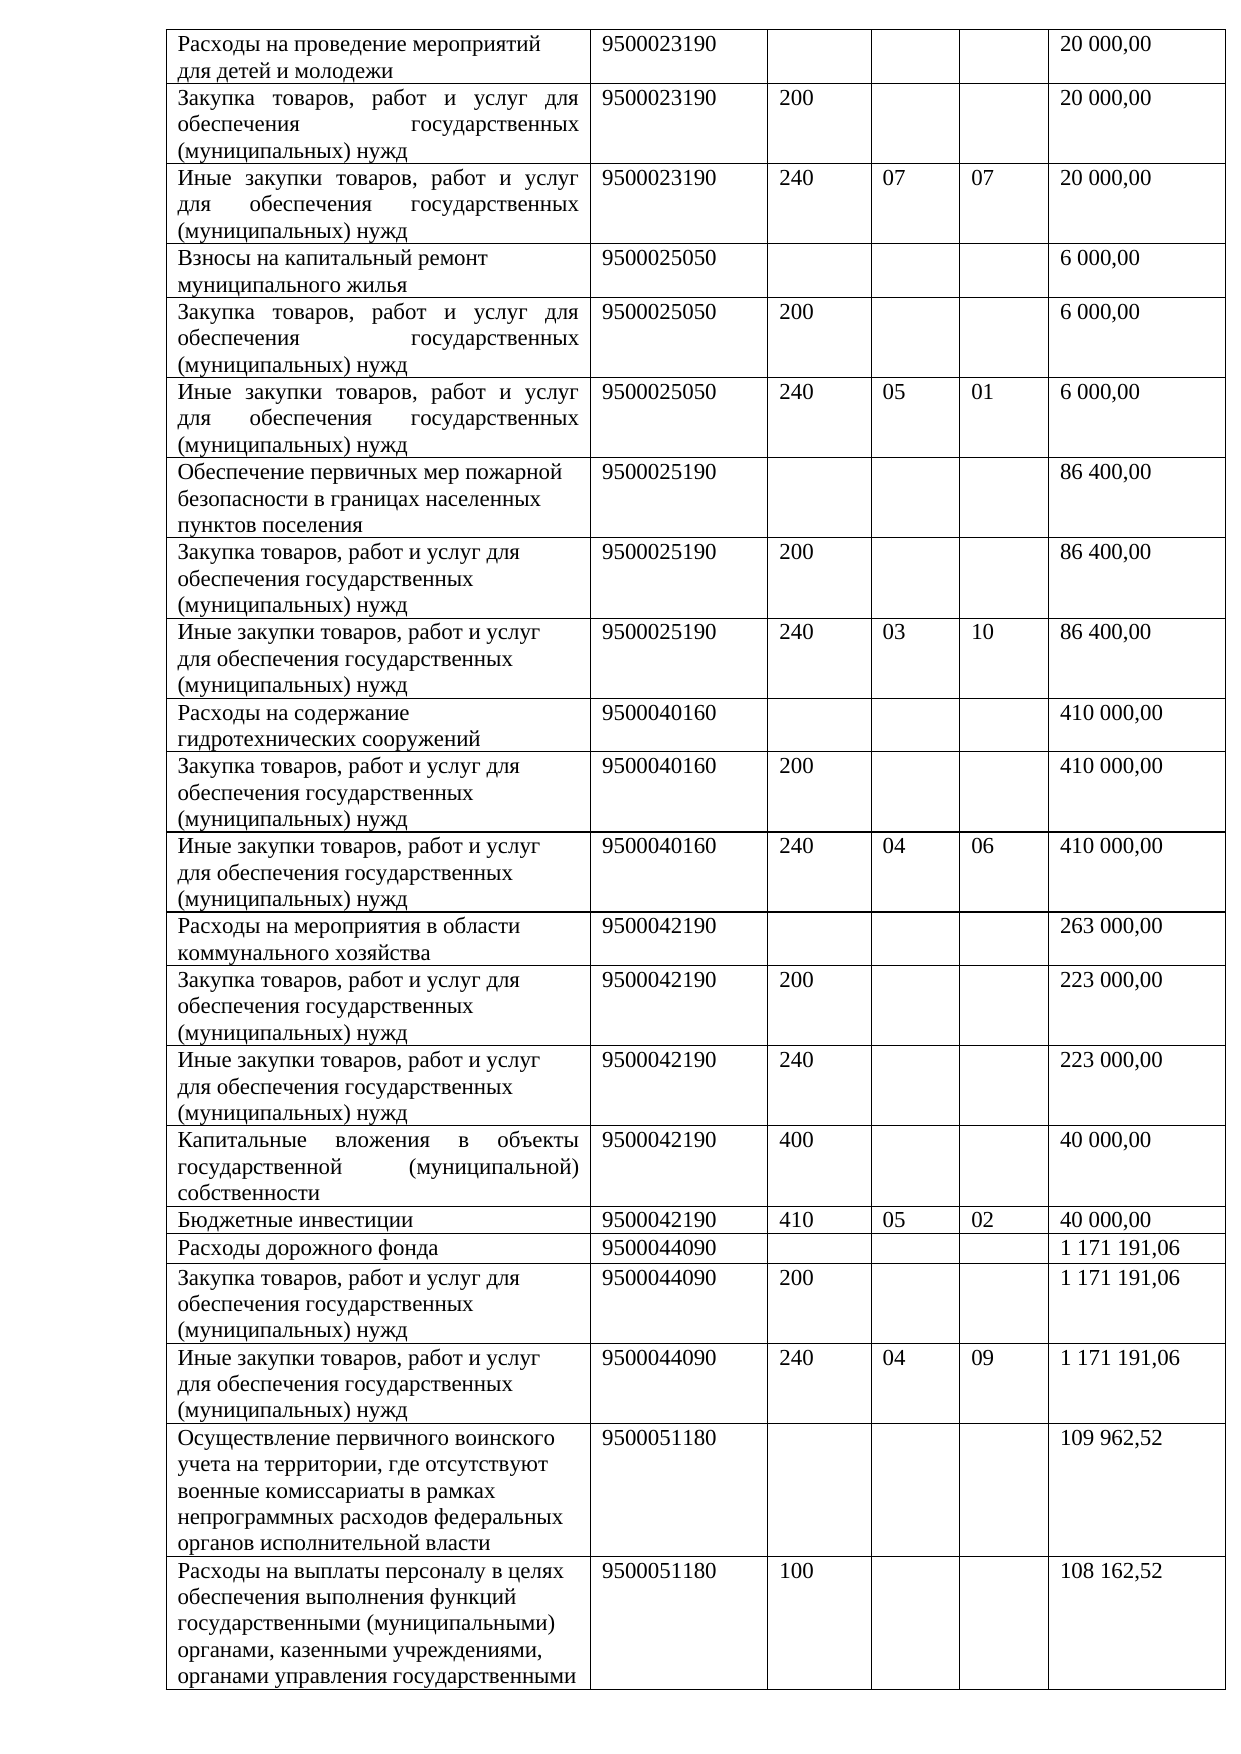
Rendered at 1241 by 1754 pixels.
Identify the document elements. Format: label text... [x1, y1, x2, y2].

table_cell 240 [768, 1344, 871, 1423]
table_cell 200 [768, 752, 871, 831]
table_cell 410 000,00 [1049, 833, 1225, 911]
table_cell Расходы дорожного фонда [167, 1234, 590, 1263]
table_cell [167, 164, 590, 243]
table_cell 05 [872, 1207, 959, 1233]
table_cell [167, 1557, 590, 1688]
table_cell Закупка товаров, работ и услуг для обеспечения государственных (муниципальных) нужд [167, 966, 590, 1045]
table_cell 40 000,00 [1049, 1126, 1225, 1206]
table_cell Иные закупки товаров, работ и услуг для обеспечения государственных (муниципальных) нужд [167, 1344, 590, 1423]
table_cell 9500044090 [591, 1234, 767, 1263]
table_cell [872, 30, 959, 83]
table_cell 9500044090 [591, 1344, 767, 1423]
table_cell 240 [768, 378, 871, 457]
table_cell Иные закупки товаров, работ и услуг для обеспечения государственных (муниципальных) нужд [167, 833, 590, 911]
table_cell 200 [768, 966, 871, 1045]
table_cell [768, 30, 871, 83]
table_cell Иные закупки товаров, работ и услуг для обеспечения государственных (муниципальных) нужд [167, 378, 590, 457]
table_cell [768, 244, 871, 297]
table_cell [872, 538, 959, 617]
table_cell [167, 84, 590, 163]
table_cell Закупка товаров, работ и услуг для обеспечения государственных (муниципальных) нужд [167, 538, 590, 617]
table_cell 07 [960, 164, 1048, 243]
table_cell 9500042190 [591, 1207, 767, 1233]
table_cell [872, 84, 959, 163]
table_cell [960, 30, 1048, 83]
table_cell 9500025050 [591, 298, 767, 377]
table_cell 06 [960, 833, 1048, 911]
table_cell Расходы на содержание гидротехнических сооружений [167, 699, 590, 751]
table_cell [872, 1234, 959, 1263]
table_cell [872, 966, 959, 1045]
table_cell Закупка товаров, работ и услуг для обеспечения государственных (муниципальных) нужд [167, 752, 590, 831]
table_cell [960, 84, 1048, 163]
table_cell [872, 1126, 959, 1206]
table_cell 09 [960, 1344, 1048, 1423]
table_cell [960, 538, 1048, 617]
table_cell Осуществление первичного воинского учета на территории, где отсутствуют военные комиссариаты в рамках непрограммных расходов федеральных органов исполнительной власти [167, 1424, 590, 1556]
table_cell [960, 752, 1048, 831]
table_cell [960, 244, 1048, 297]
table_cell 200 [768, 1264, 871, 1343]
table_cell [872, 1264, 959, 1343]
table_cell 86 400,00 [1049, 458, 1225, 537]
table_cell [872, 244, 959, 297]
table_cell 109 962,52 [1049, 1424, 1225, 1556]
table_cell 9500042190 [591, 913, 767, 965]
table_cell 240 [768, 619, 871, 697]
table_cell 1 171 191,06 [1049, 1264, 1225, 1343]
table_cell Иные закупки товаров, работ и услуг для обеспечения государственных (муниципальных) нужд [167, 1046, 590, 1125]
table_cell 9500025050 [591, 244, 767, 297]
table_cell 9500051180 [591, 1424, 767, 1556]
table_cell [960, 1424, 1048, 1556]
table_cell 9500042190 [591, 1046, 767, 1125]
table_cell [872, 1046, 959, 1125]
table_cell Иные закупки товаров, работ и услуг для обеспечения государственных (муниципальных) нужд [167, 619, 590, 697]
table_cell 6 000,00 [1049, 298, 1225, 377]
table_cell [872, 913, 959, 965]
table_cell Капитальные вложения в объекты государственной (муниципальной) собственности [167, 1126, 590, 1206]
table_cell 410 [768, 1207, 871, 1233]
table_cell 223 000,00 [1049, 966, 1225, 1045]
table_cell 240 [768, 1046, 871, 1125]
table_cell 240 [768, 833, 871, 911]
table_cell 9500025190 [591, 538, 767, 617]
table_cell 05 [872, 378, 959, 457]
table_cell 9500025050 [591, 378, 767, 457]
table_cell 240 [768, 164, 871, 243]
table_cell 200 [768, 84, 871, 163]
table_cell [960, 1126, 1048, 1206]
table_cell 410 000,00 [1049, 699, 1225, 751]
table_cell 20 000,00 [1049, 84, 1225, 163]
table_cell [960, 298, 1048, 377]
table_cell 108 162,52 [1049, 1557, 1225, 1688]
table_cell Закупка товаров, работ и услуг для обеспечения государственных (муниципальных) нужд [167, 298, 590, 377]
table_cell 200 [768, 538, 871, 617]
table_cell Расходы на мероприятия в области коммунального хозяйства [167, 913, 590, 965]
table_cell [960, 913, 1048, 965]
table_cell 04 [872, 1344, 959, 1423]
table_cell [960, 1046, 1048, 1125]
table_cell Бюджетные инвестиции [167, 1207, 590, 1233]
table_cell [960, 699, 1048, 751]
table_cell 263 000,00 [1049, 913, 1225, 965]
table_cell 9500023190 [591, 164, 767, 243]
table_cell [768, 458, 871, 537]
table_cell 20 000,00 [1049, 164, 1225, 243]
table_cell 100 [768, 1557, 871, 1688]
table_cell 6 000,00 [1049, 378, 1225, 457]
table_cell 410 000,00 [1049, 752, 1225, 831]
table_cell 9500025190 [591, 458, 767, 537]
table_cell 9500042190 [591, 966, 767, 1045]
table_cell 40 000,00 [1049, 1207, 1225, 1233]
table_cell 9500023190 [591, 84, 767, 163]
table_cell 10 [960, 619, 1048, 697]
table_cell [768, 699, 871, 751]
table_cell 9500025190 [591, 619, 767, 697]
table_cell 9500040160 [591, 833, 767, 911]
table_cell [768, 1424, 871, 1556]
table_cell Закупка товаров, работ и услуг для обеспечения государственных (муниципальных) нужд [167, 1264, 590, 1343]
table_cell 6 000,00 [1049, 244, 1225, 297]
table_cell 200 [768, 298, 871, 377]
table_cell [960, 1557, 1048, 1688]
table_cell Обеспечение первичных мер пожарной безопасности в границах населенных пунктов поселения [167, 458, 590, 537]
table_cell [768, 1234, 871, 1263]
table_cell [872, 699, 959, 751]
table_cell [960, 1234, 1048, 1263]
table_cell 9500040160 [591, 699, 767, 751]
table_cell [960, 458, 1048, 537]
table_cell 223 000,00 [1049, 1046, 1225, 1125]
table_cell Расходы на проведение мероприятий для детей и молодежи [167, 30, 590, 83]
table_cell [960, 966, 1048, 1045]
table_cell 9500044090 [591, 1264, 767, 1343]
table_cell 01 [960, 378, 1048, 457]
table_cell [768, 913, 871, 965]
table_cell [872, 458, 959, 537]
table_cell 9500040160 [591, 752, 767, 831]
table_cell 03 [872, 619, 959, 697]
table_cell 07 [872, 164, 959, 243]
table_cell 400 [768, 1126, 871, 1206]
table_cell [872, 1557, 959, 1688]
table_cell 1 171 191,06 [1049, 1344, 1225, 1423]
table_cell Взносы на капитальный ремонт муниципального жилья [167, 244, 590, 297]
table_cell 1 171 191,06 [1049, 1234, 1225, 1263]
table_cell 9500042190 [591, 1126, 767, 1206]
table_cell [872, 1424, 959, 1556]
table_cell [872, 752, 959, 831]
table_cell [872, 298, 959, 377]
table_cell [960, 1264, 1048, 1343]
table_cell 86 400,00 [1049, 619, 1225, 697]
table_cell 9500023190 [591, 30, 767, 83]
table_cell 02 [960, 1207, 1048, 1233]
table_cell 04 [872, 833, 959, 911]
table_cell 20 000,00 [1049, 30, 1225, 83]
table_cell 86 400,00 [1049, 538, 1225, 617]
table_cell 9500051180 [591, 1557, 767, 1688]
